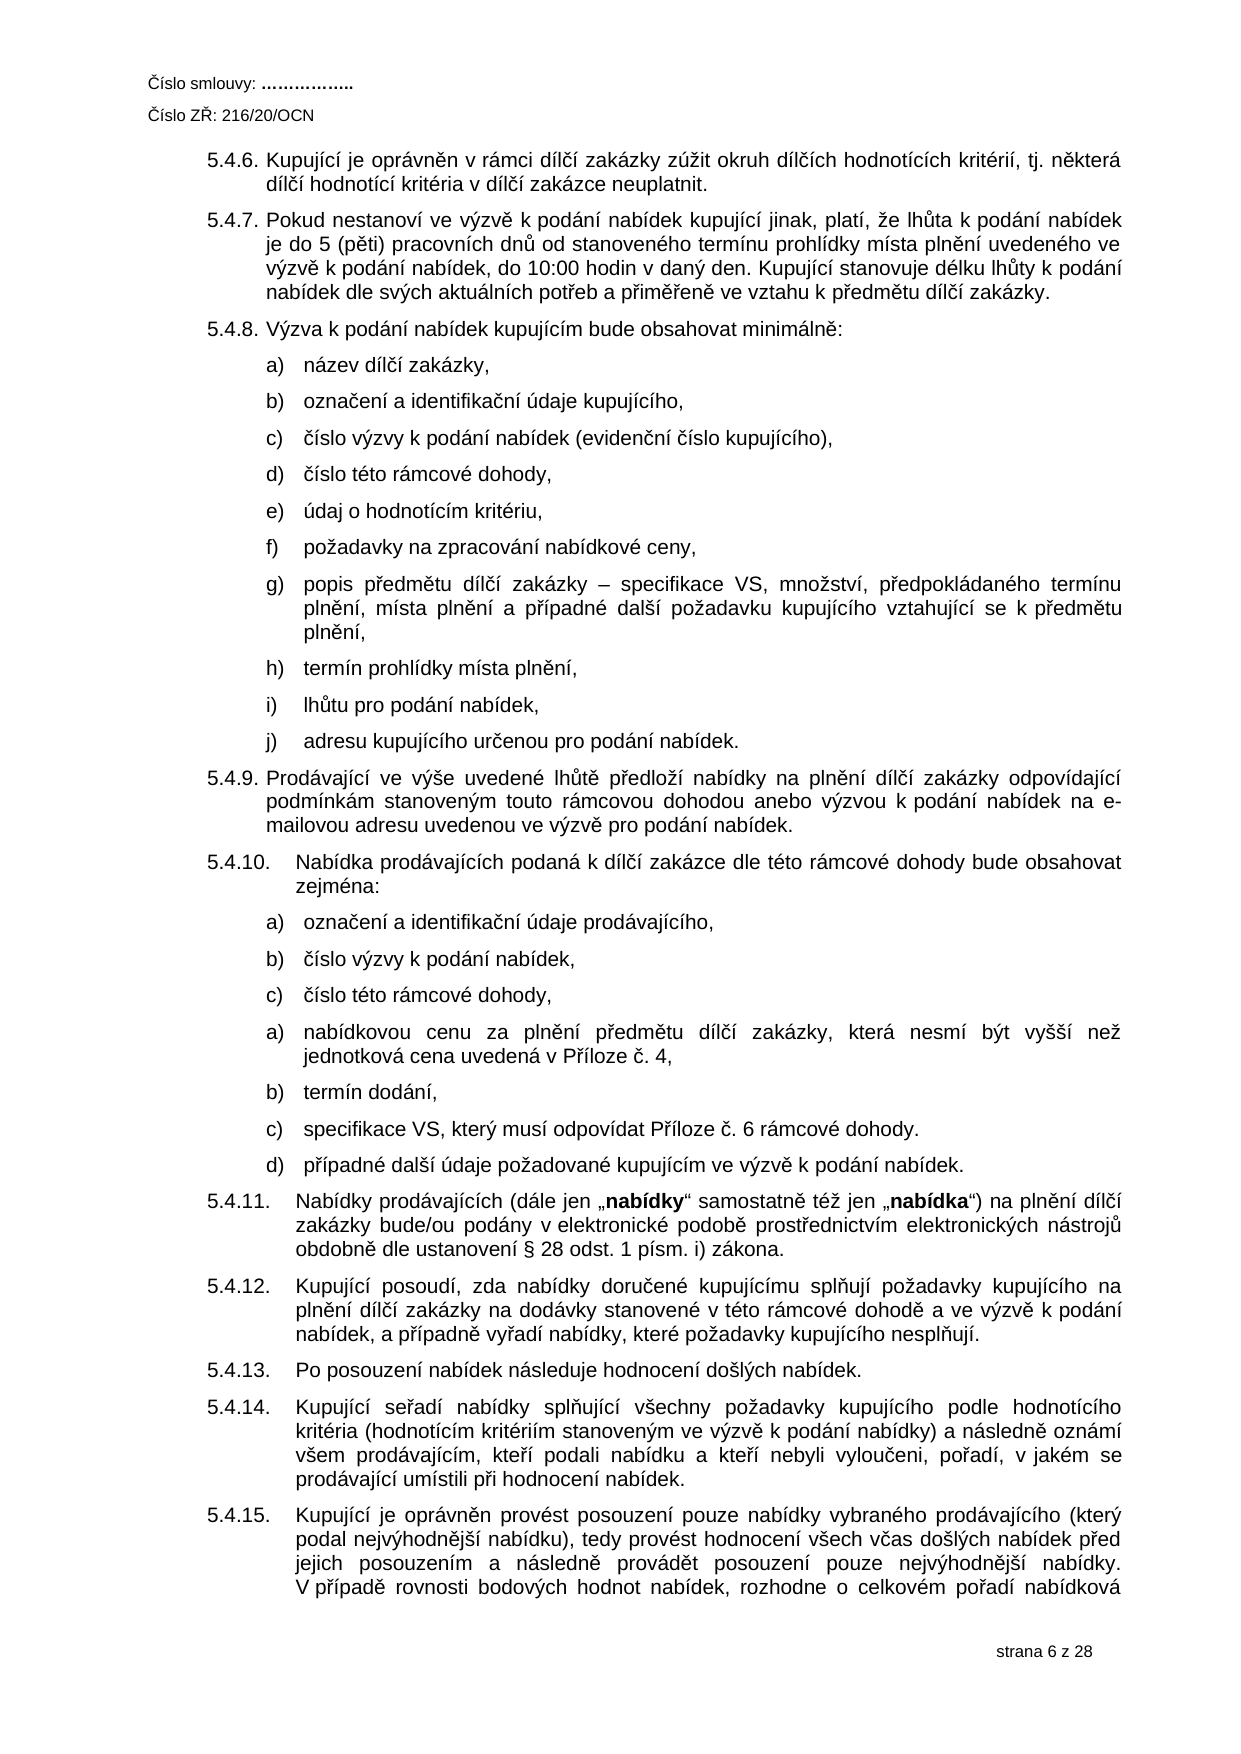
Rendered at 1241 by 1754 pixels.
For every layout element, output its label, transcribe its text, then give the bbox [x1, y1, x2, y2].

text Výzva k podání nabídek kupujícím bude obsahovat minimálně: [207, 316, 1122, 340]
text Pokud nestanoví ve výzvě k podání nabídek kupující jinak, platí, že lhůta k podání nabídek je do 5 (pěti) pracovních dnů od stanoveného termínu prohlídky místa plnění uvedeného ve výzvě k podání nabídek, do 10:00 hodin v daný den. Kupující stanovuje délku lhůty k podání nabídek dle svých aktuálních potřeb a přiměřeně ve vztahu k předmětu dílčí zakázky. [207, 208, 1122, 304]
list číslo výzvy k podání nabídek, [266, 947, 1122, 971]
list číslo výzvy k podání nabídek (evidenční číslo kupujícího), [266, 426, 1122, 450]
list termín prohlídky místa plnění, [266, 656, 1122, 680]
list označení a identifikační údaje kupujícího, [266, 389, 1122, 413]
list termín dodání, [266, 1080, 1122, 1104]
list označení a identifikační údaje prodávajícího, [266, 910, 1122, 934]
list specifikace VS, který musí odpovídat Příloze č. 6 rámcové dohody. [266, 1116, 1122, 1140]
list údaj o hodnotícím kritériu, [266, 499, 1122, 523]
list adresu kupujícího určenou pro podání nabídek. [266, 729, 1122, 753]
list nabídkovou cenu za plnění předmětu dílčí zakázky, která nesmí být vyšší než jednotková cena uvedená v Příloze č. 4, [266, 1019, 1122, 1067]
list popis předmětu dílčí zakázky – specifikace VS, množství, předpokládaného termínu plnění, místa plnění a případné další požadavku kupujícího vztahující se k předmětu plnění, [266, 572, 1122, 643]
list název dílčí zakázky, [266, 353, 1122, 377]
list požadavky na zpracování nabídkové ceny, [266, 535, 1122, 559]
text Nabídka prodávajících podaná k dílčí zakázce dle této rámcové dohody bude obsahovat zejména: [207, 850, 1122, 898]
list číslo této rámcové dohody, [266, 462, 1122, 486]
list případné další údaje požadované kupujícím ve výzvě k podání nabídek. [266, 1153, 1122, 1177]
text Nabídky prodávajících (dále jen „nabídky“ samostatně též jen „nabídka“) na plnění dílčí zakázky bude/ou podány v elektronické podobě prostřednictvím elektronických nástrojů obdobně dle ustanovení § 28 odst. 1 písm. i) zákona. [207, 1189, 1122, 1261]
list číslo této rámcové dohody, [266, 983, 1122, 1007]
text Po posouzení nabídek následuje hodnocení došlých nabídek. [207, 1358, 1122, 1382]
text Kupující je oprávněn v rámci dílčí zakázky zúžit okruh dílčích hodnotících kritérií, tj. některá dílčí hodnotící kritéria v dílčí zakázce neuplatnit. [207, 148, 1122, 196]
list lhůtu pro podání nabídek, [266, 692, 1122, 716]
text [207, 1503, 1122, 1599]
text Prodávající ve výše uvedené lhůtě předloží nabídky na plnění dílčí zakázky odpovídající podmínkám stanoveným touto rámcovou dohodou anebo výzvou k podání nabídek na e-mailovou adresu uvedenou ve výzvě pro podání nabídek. [207, 765, 1122, 837]
text Kupující seřadí nabídky splňující všechny požadavky kupujícího podle hodnotícího kritéria (hodnotícím kritériím stanoveným ve výzvě k podání nabídky) a následně oznámí všem prodávajícím, kteří podali nabídku a kteří nebyli vyloučeni, pořadí, v jakém se prodávající umístili při hodnocení nabídek. [207, 1394, 1122, 1490]
text Kupující posoudí, zda nabídky doručené kupujícímu splňují požadavky kupujícího na plnění dílčí zakázky na dodávky stanovené v této rámcové dohodě a ve výzvě k podání nabídek, a případně vyřadí nabídky, které požadavky kupujícího nesplňují. [207, 1274, 1122, 1346]
